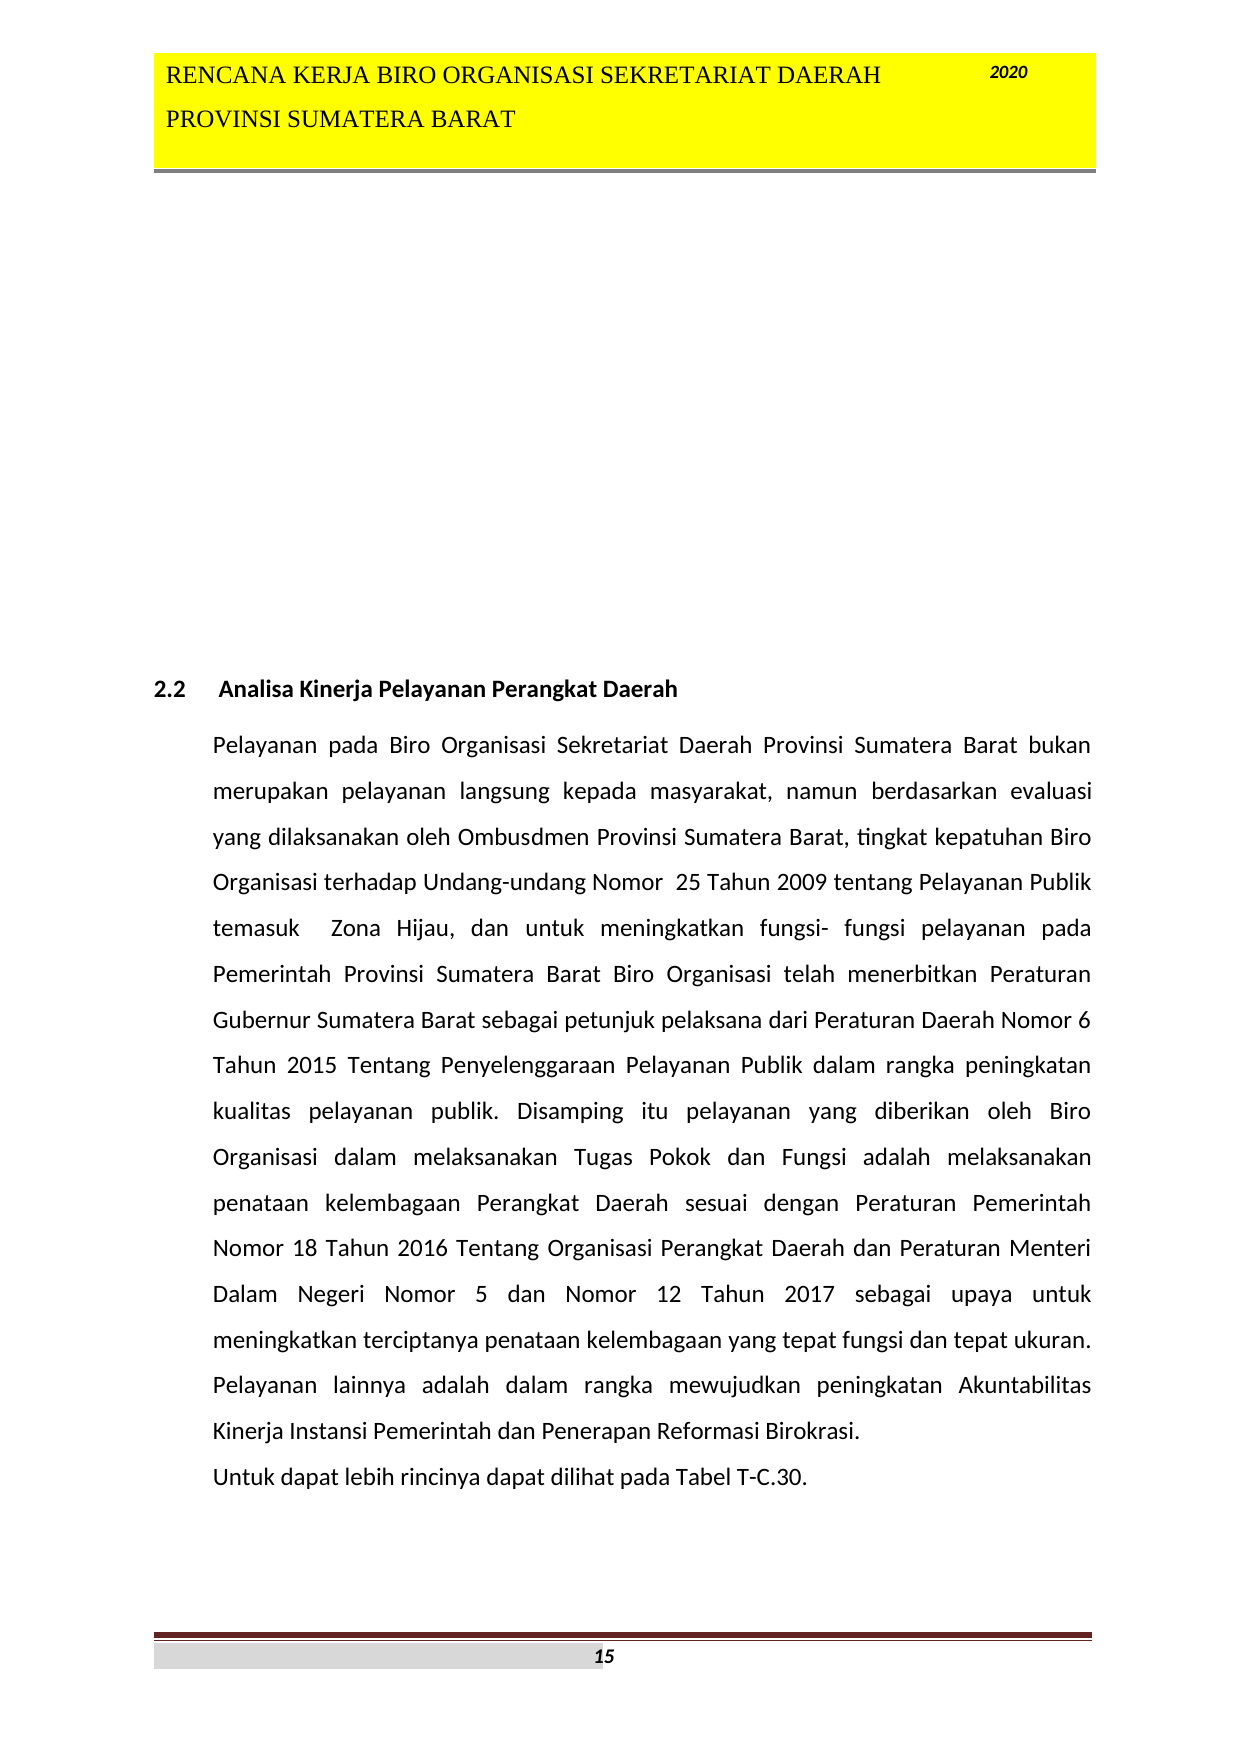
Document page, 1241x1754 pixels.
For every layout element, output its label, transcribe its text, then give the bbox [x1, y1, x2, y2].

list Pelayanan pada Biro Organisasi Sekretariat Daerah Provinsi Sumatera Barat bukan merupakan pelayanan langsung kepada masyarakat, namun berdasarkan evaluasi yang dilaksanakan oleh Ombusdmen Provinsi Sumatera Barat, tingkat kepatuhan Biro Organisasi terhadap Undang-undang Nomor 25 Tahun 2009 tentang Pelayanan Publik temasuk Zona Hijau, dan untuk meningkatkan fungsi- fungsi pelayanan pada Pemerintah Provinsi Sumatera Barat Biro Organisasi telah menerbitkan Peraturan Gubernur Sumatera Barat sebagai petunjuk pelaksana dari Peraturan Daerah Nomor 6 Tahun 2015 Tentang Penyelenggaraan Pelayanan Publik dalam rangka peningkatan kualitas pelayanan publik. Disamping itu pelayanan yang diberikan oleh Biro Organisasi dalam melaksanakan Tugas Pokok dan Fungsi adalah melaksanakan penataan kelembagaan Perangkat Daerah sesuai dengan Peraturan Pemerintah Nomor 18 Tahun 2016 Tentang Organisasi Perangkat Daerah dan Peraturan Menteri Dalam Negeri Nomor 5 dan Nomor 12 Tahun 2017 sebagai upaya untuk meningkatkan terciptanya penataan kelembagaan yang tepat fungsi dan tepat ukuran. Pelayanan lainnya adalah dalam rangka mewujudkan peningkatan Akuntabilitas Kinerja Instansi Pemerintah dan Penerapan Reformasi Birokrasi. [213, 729, 1092, 1446]
list Analisa Kinerja Pelayanan Perangkat Daerah [153, 673, 1092, 704]
list Untuk dapat lebih rincinya dapat dilihat pada Tabel T-C.30. [213, 1461, 1092, 1492]
